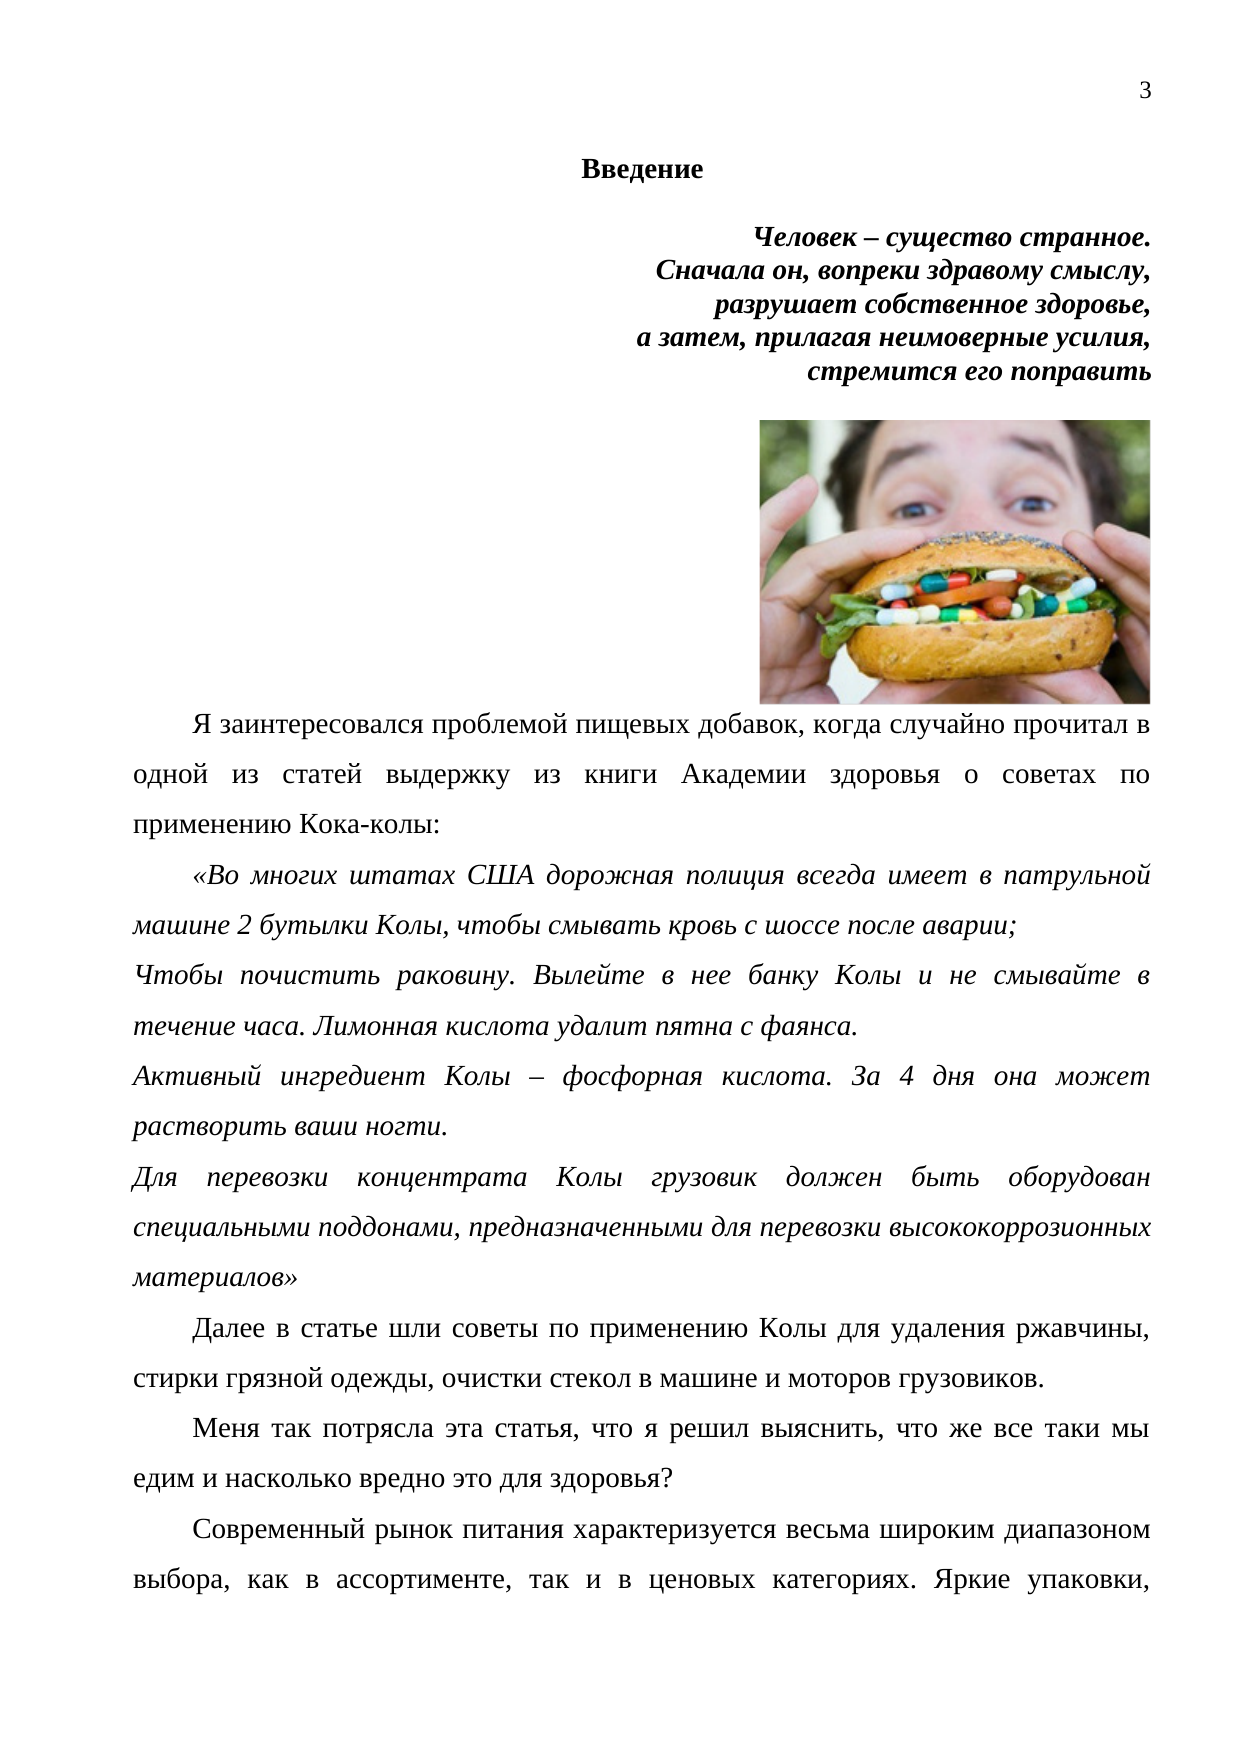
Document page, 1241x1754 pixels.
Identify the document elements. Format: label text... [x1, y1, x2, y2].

text стремится его поправить [133, 353, 1152, 386]
text Введение [133, 152, 1152, 185]
text Я заинтересовался проблемой пищевых добавок, когда случайно прочитал в одной из статей выдержку из книги Академии здоровья о советах по применению Кока-колы: [133, 706, 1152, 840]
text Далее в статье шли советы по применению Колы для удаления ржавчины, стирки грязной одежды, очистки стекол в машине и моторов грузовиков. [133, 1310, 1152, 1393]
text Для перевозки концентрата Колы грузовик должен быть оборудован специальными поддонами, предназначенными для перевозки высококоррозионных материалов» [133, 1159, 1152, 1293]
text Чтобы почистить раковину. Вылейте в нее банку Колы и не смывайте в течение часа. Лимонная кислота удалит пятна с фаянса. [133, 957, 1152, 1041]
text разрушает собственное здоровье, [133, 286, 1152, 319]
text «Во многих штатах США дорожная полиция всегда имеет в патрульной машине 2 бутылки Колы, чтобы смывать кровь с шоссе после аварии; [133, 857, 1152, 941]
text а затем, прилагая неимоверные усилия, [133, 319, 1152, 353]
text Активный ингредиент Колы – фосфорная кислота. За 4 дня она может растворить ваши ногти. [133, 1058, 1152, 1142]
text Человек – существо странное. [133, 219, 1152, 252]
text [133, 1511, 1152, 1595]
picture [759, 420, 1152, 706]
text Меня так потрясла эта статья, что я решил выяснить, что же все таки мы едим и насколько вредно это для здоровья? [133, 1410, 1152, 1494]
text Сначала он, вопреки здравому смыслу, [133, 252, 1152, 286]
